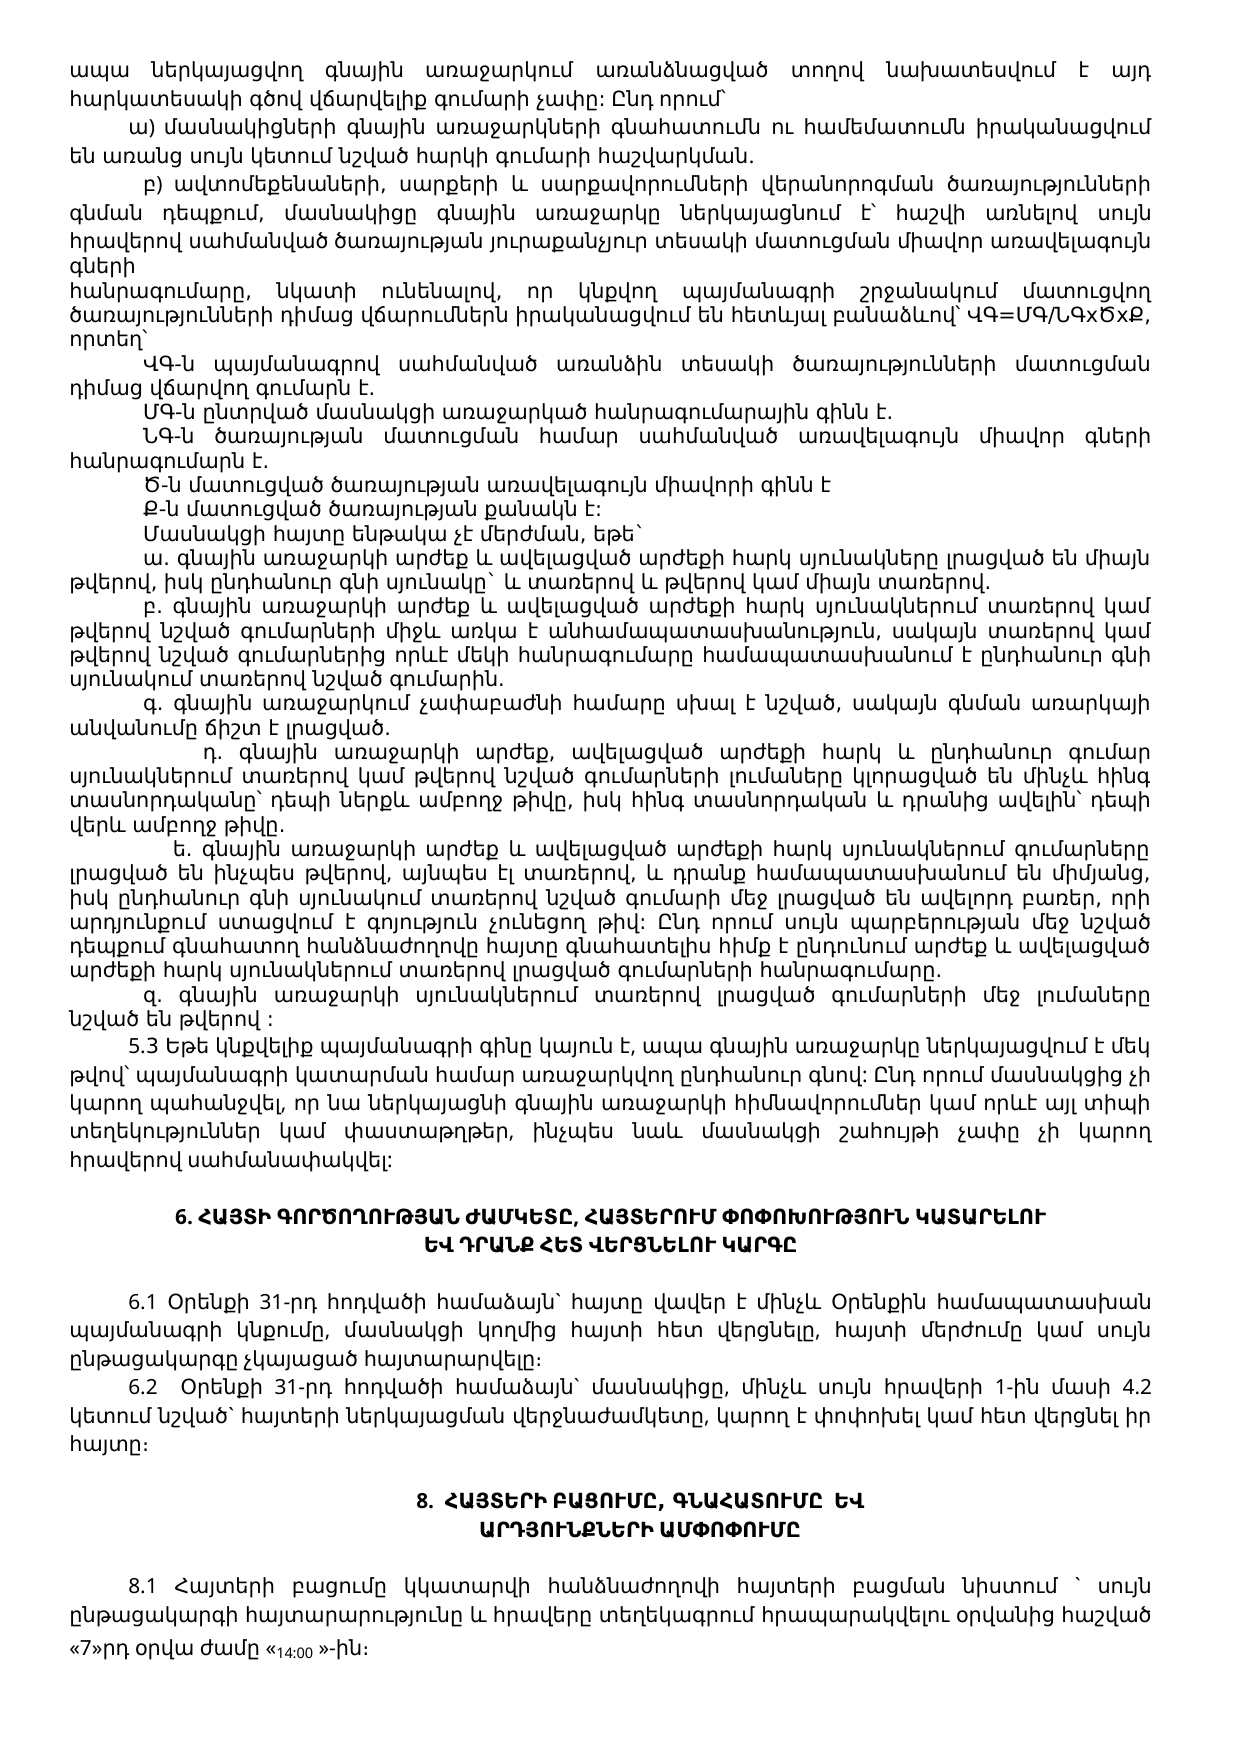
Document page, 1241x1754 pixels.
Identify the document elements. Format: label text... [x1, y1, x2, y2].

text Ծ-ն մատուցված ծառայության առավելագույն միավորի գինն է [69, 473, 1152, 497]
text Մասնակցի հայտը ենթակա չէ մերժման, եթե` [69, 522, 1152, 546]
text 6.1 Օրենքի 31-րդ հոդվածի համաձայն` հայտը վավեր է մինչև Օրենքին համապատասխան պայմանագրի կնքումը, մասնակցի կողմից հայտի հետ վերցնելը, հայտի մերժումը կամ սույն ընթացակարգը չկայացած հայտարարվելը։ [69, 1287, 1152, 1372]
text ՎԳ-ն պայմանագրով սահմանված առանձին տեսակի ծառայությունների մատուցման դիմաց վճարվող գումարն է. [69, 352, 1152, 400]
text ՄԳ-ն ընտրված մասնակցի առաջարկած հանրագումարային գինն է. [69, 400, 1152, 424]
text գ. գնային առաջարկում չափաբաժնի համարը սխալ է նշված, սակայն գնման առարկայի անվանումը ճիշտ է լրացված. [69, 691, 1152, 740]
text ՆԳ-ն ծառայության մատուցման համար սահմանված առավելագույն միավոր գների հանրագումարն է. [69, 424, 1152, 473]
text ա) մասնակիցների գնային առաջարկների գնահատումն ու համեմատումն իրականացվում են առանց սույն կետում նշված հարկի գումարի հաշվարկման. [69, 112, 1152, 169]
text 6.2 Օրենքի 31-րդ հոդվածի համաձայն` մասնակիցը, մինչև սույն հրավերի 1-ին մասի 4.2 կետում նշված` հայտերի ներկայացման վերջնաժամկետը, կարող է փոփոխել կամ հետ վերցնել իր հայտը։ [69, 1372, 1152, 1458]
text բ) ավտոմեքենաների, սարքերի և սարքավորումների վերանորոգման ծառայությունների գնման դեպքում, մասնակիցը գնային առաջարկը ներկայացնում է՝ հաշվի առնելով սույն հրավերով սահմանված ծառայության յուրաքանչյուր տեսակի մատուցման միավոր առավելագույն գների հանրագումարը, նկատի ունենալով, որ կնքվող պայմանագրի շրջանակում մատուցվող ծառայությունների դիմաց վճարումներն իրականացվում են հետևյալ բանաձևով՝ ՎԳ=ՄԳ/ՆԳxԾxՔ, որտեղ՝ [69, 169, 1152, 352]
text 6. ՀԱՅՏԻ ԳՈՐԾՈՂՈՒԹՅԱՆ ԺԱՄԿԵՏԸ, ՀԱՅՏԵՐՈՒՄ ՓՈՓՈԽՈՒԹՅՈՒՆ ԿԱՏԱՐԵԼՈՒ [69, 1202, 1152, 1230]
text ԵՎ ԴՐԱՆՔ ՀԵՏ ՎԵՐՑՆԵԼՈՒ ԿԱՐԳԸ [69, 1230, 1152, 1259]
text դ. գնային առաջարկի արժեք, ավելացված արժեքի հարկ և ընդհանուր գումար սյունակներում տառերով կամ թվերով նշված գումարների լումաները կլորացված են մինչև հինգ տասնորդականը՝ դեպի ներքև ամբողջ թիվը, իսկ հինգ տասնորդական և դրանից ավելին՝ դեպի վերև ամբողջ թիվը. [69, 740, 1152, 837]
text ա. գնային առաջարկի արժեք և ավելացված արժեքի հարկ սյունակները լրացված են միայն թվերով, իսկ ընդհանուր գնի սյունակը` և տառերով և թվերով կամ միայն տառերով. [69, 546, 1152, 594]
text բ. գնային առաջարկի արժեք և ավելացված արժեքի հարկ սյունակներում տառերով կամ թվերով նշված գումարների միջև առկա է անհամապատասխանություն, սակայն տառերով կամ թվերով նշված գումարներից որևէ մեկի հանրագումարը համապատասխանում է ընդհանուր գնի սյունակում տառերով նշված գումարին. [69, 594, 1152, 691]
text 8. ՀԱՅՏԵՐԻ ԲԱՑՈՒՄԸ, ԳՆԱՀԱՏՈՒՄԸ ԵՎ [69, 1486, 1152, 1515]
text ե. գնային առաջարկի արժեք և ավելացված արժեքի հարկ սյունակներում գումարները լրացված են ինչպես թվերով, այնպես էլ տառերով, և դրանք համապատասխանում են միմյանց, իսկ ընդհանուր գնի սյունակում տառերով նշված գումարի մեջ լրացված են ավելորդ բառեր, որի արդյունքում ստացվում է գոյություն չունեցող թիվ: Ընդ որում սույն պարբերության մեջ նշված դեպքում գնահատող հանձնաժողովը հայտը գնահատելիս հիմք է ընդունում արժեք և ավելացված արժեքի հարկ սյունակներում տառերով լրացված գումարների հանրագումարը. [69, 837, 1152, 983]
text ԱՐԴՅՈՒՆՔՆԵՐԻ ԱՄՓՈՓՈՒՄԸ [69, 1515, 1152, 1543]
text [69, 56, 1152, 112]
text զ. գնային առաջարկի սյունակներում տառերով լրացված գումարների մեջ լումաները նշված են թվերով : [69, 983, 1152, 1031]
text 5.3 Եթե կնքվելիք պայմանագրի գինը կայուն է, ապա գնային առաջարկը ներկայացվում է մեկ թվով՝ պայմանագրի կատարման համար առաջարկվող ընդհանուր գնով: Ընդ որում մասնակցից չի կարող պահանջվել, որ նա ներկայացնի գնային առաջարկի հիմնավորումներ կամ որևէ այլ տիպի տեղեկություններ կամ փաստաթղթեր, ինչպես նաև մասնակցի շահույթի չափը չի կարող հրավերով սահմանափակվել: [69, 1031, 1152, 1173]
text Ք-ն մատուցված ծառայության քանակն է: [69, 497, 1152, 522]
text 8.1 Հայտերի բացումը կկատարվի հանձնաժողովի հայտերի բացման նիստում ` սույն ընթացակարգի հայտարարությունը և հրավերը տեղեկագրում հրապարակվելու օրվանից հաշված «7»րդ օրվա ժամը «14:00 »-ին։ [69, 1572, 1152, 1662]
